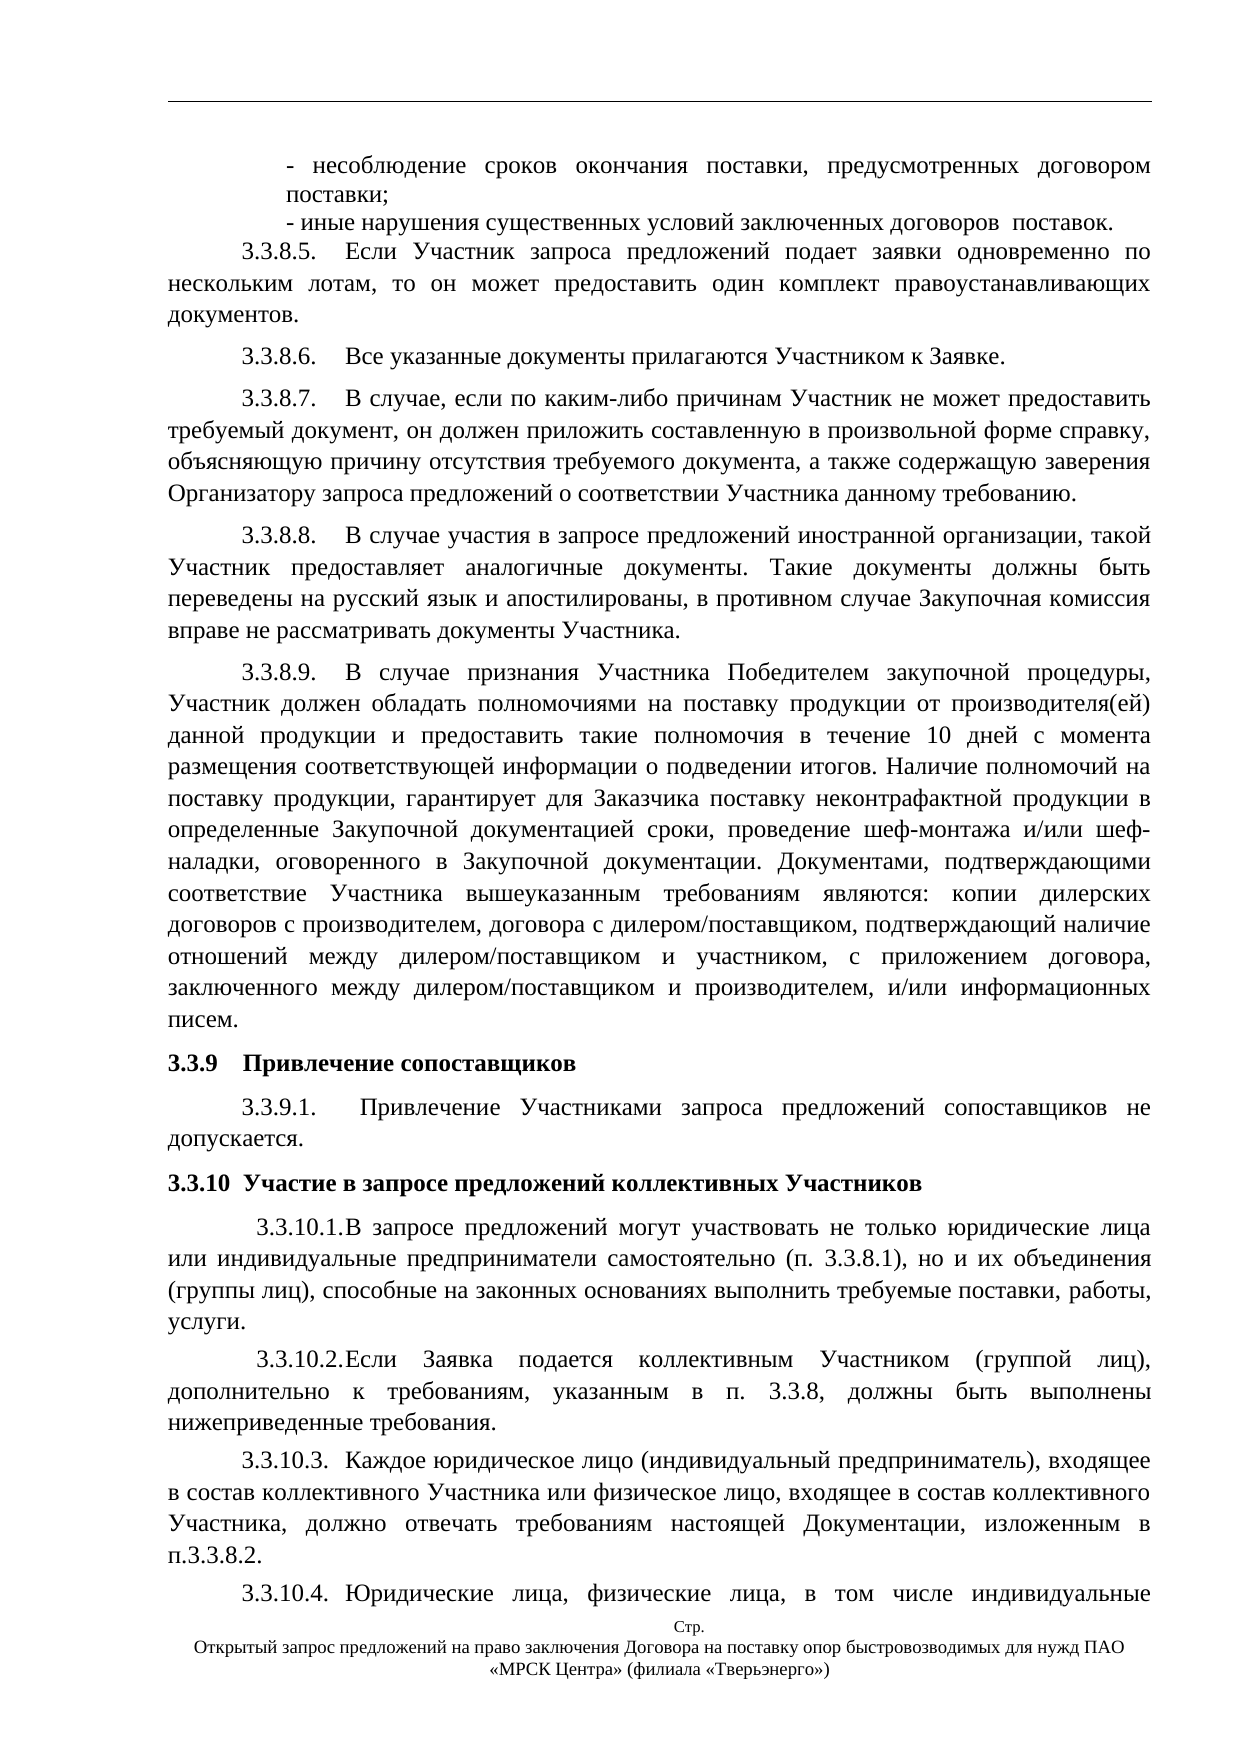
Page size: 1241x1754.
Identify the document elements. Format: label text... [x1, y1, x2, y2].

list В случае признания Участника Победителем закупочной процедуры, Участник должен обладать полномочиями на поставку продукции от производителя(ей) данной продукции и предоставить такие полномочия в течение 10 дней с момента размещения соответствующей информации о подведении итогов. Наличие полномочий на поставку продукции, гарантирует для Заказчика поставку неконтрафактной продукции в определенные Закупочной документацией сроки, проведение шеф-монтажа и/или шеф-наладки, оговоренного в Закупочной документации. Документами, подтверждающими соответствие Участника вышеуказанным требованиям являются: копии дилерских договоров с производителем, договора с дилером/поставщиком, подтверждающий наличие отношений между дилером/поставщиком и участником, с приложением договора, заключенного между дилером/поставщиком и производителем, и/или информационных писем. [168, 657, 1152, 1033]
list - несоблюдение сроков окончания поставки, предусмотренных договором поставки; [286, 150, 1152, 207]
list В запросе предложений могут участвовать не только юридические лица или индивидуальные предприниматели самостоятельно (п. 3.3.8.1), но и их объединения (группы лиц), способные на законных основаниях выполнить требуемые поставки, работы, услуги. [168, 1212, 1152, 1335]
subtitle Участие в запросе предложений коллективных Участников [168, 1168, 1152, 1196]
list Каждое юридическое лицо (индивидуальный предприниматель), входящее в состав коллективного Участника или физическое лицо, входящее в состав коллективного Участника, должно отвечать требованиям настоящей Документации, изложенным в п.3.3.8.2. [168, 1445, 1152, 1568]
list В случае участия в запросе предложений иностранной организации, такой Участник предоставляет аналогичные документы. Такие документы должны быть переведены на русский язык и апостилированы, в противном случае Закупочная комиссия вправе не рассматривать документы Участника. [168, 520, 1152, 643]
list - иные нарушения существенных условий заключенных договоров поставок. [286, 207, 1152, 236]
subtitle Привлечение сопоставщиков [168, 1048, 1152, 1077]
list Привлечение Участниками запроса предложений сопоставщиков не допускается. [168, 1092, 1152, 1152]
list Если Участник запроса предложений подает заявки одновременно по нескольким лотам, то он может предоставить один комплект правоустанавливающих документов. [168, 236, 1152, 328]
list Если Заявка подается коллективным Участником (группой лиц), дополнительно к требованиям, указанным в п. 3.3.8, должны быть выполнены нижеприведенные требования. [168, 1344, 1152, 1436]
list В случае, если по каким-либо причинам Участник не может предоставить требуемый документ, он должен приложить составленную в произвольной форме справку, объясняющую причину отсутствия требуемого документа, а также содержащую заверения Организатору запроса предложений о соответствии Участника данному требованию. [168, 383, 1152, 507]
list Все указанные документы прилагаются Участником к Заявке. [168, 341, 1152, 370]
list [168, 1578, 1152, 1606]
